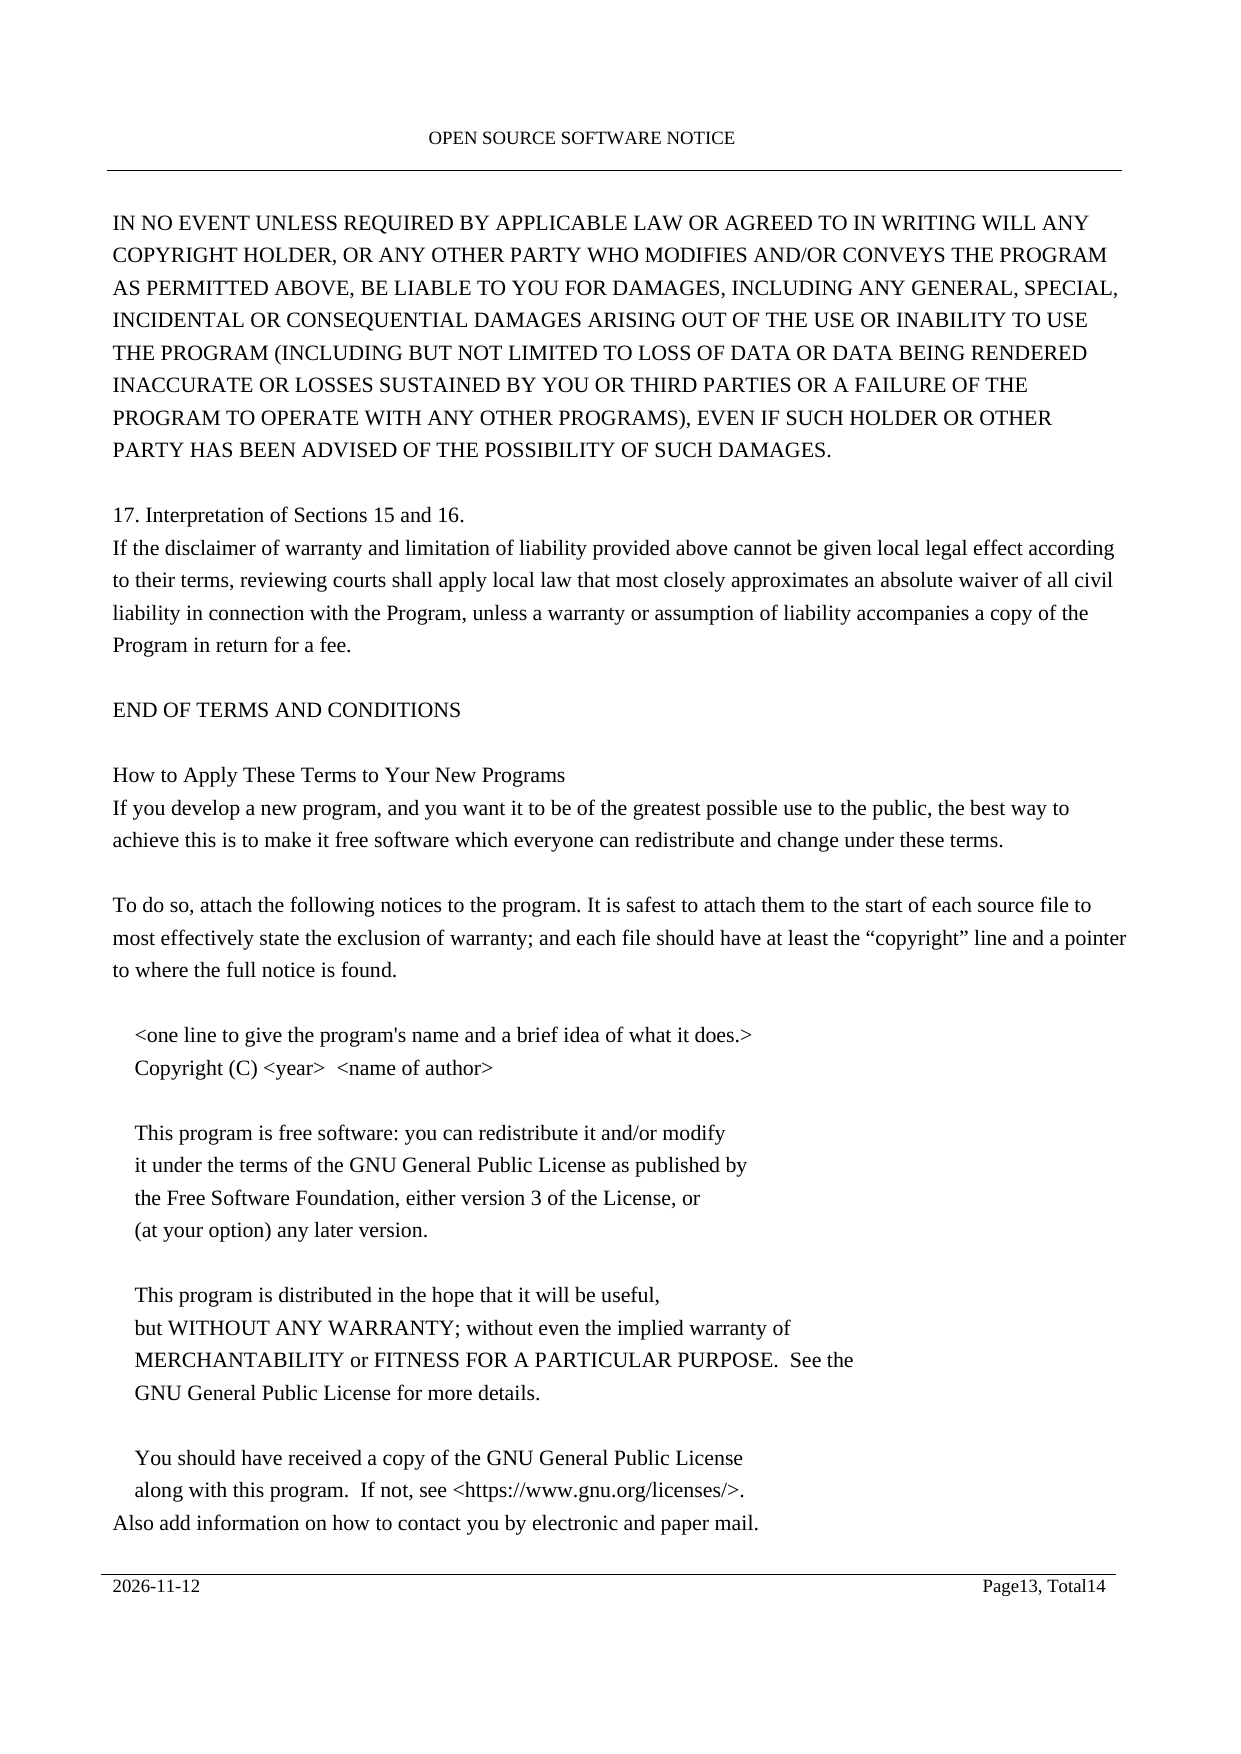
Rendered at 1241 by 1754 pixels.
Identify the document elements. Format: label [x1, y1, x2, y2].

text [112, 206, 1128, 1539]
